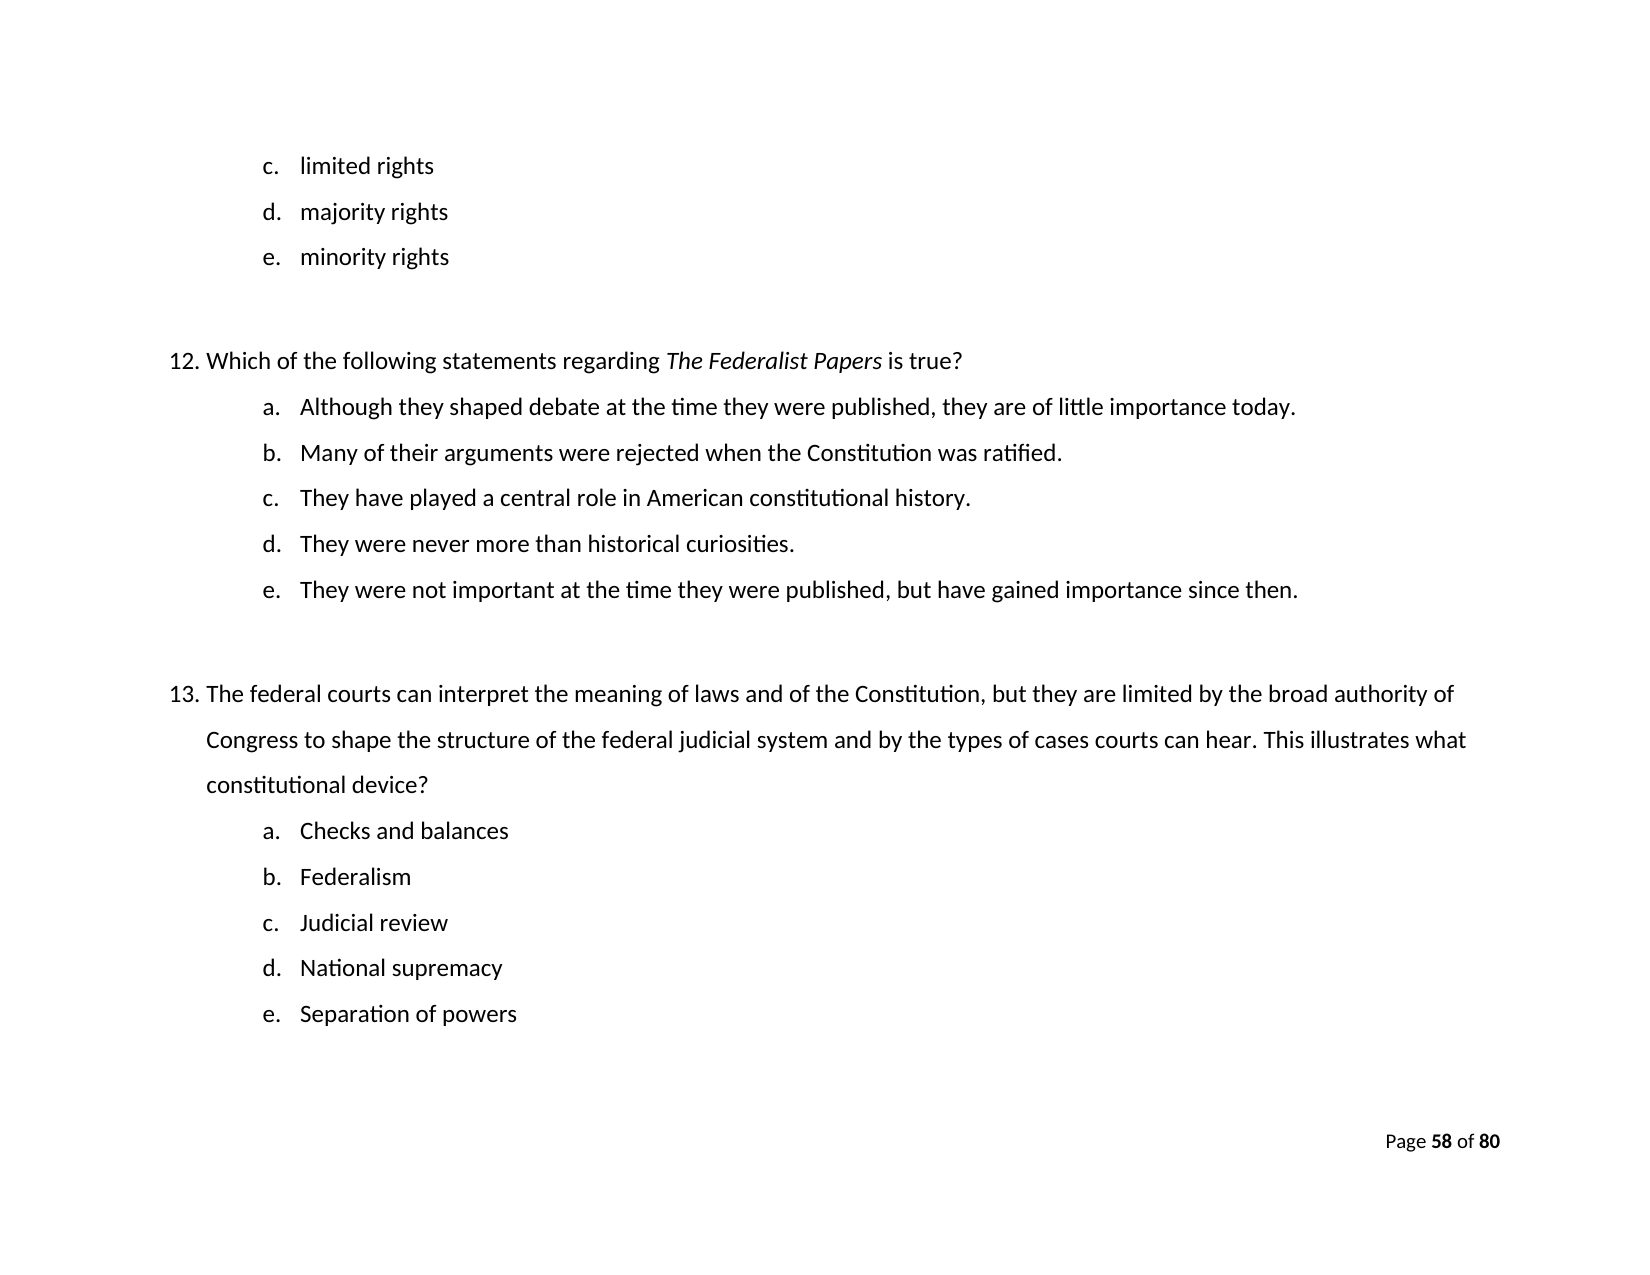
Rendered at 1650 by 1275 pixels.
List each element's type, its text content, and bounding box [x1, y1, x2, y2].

list The federal courts can interpret the meaning of laws and of the Constitution, but they are limited by the broad authority of Congress to shape the structure of the federal judicial system and by the types of cases courts can hear. This illustrates what constitutional device? [169, 678, 1500, 800]
list Judicial review [262, 907, 1500, 937]
list National supremacy [262, 952, 1500, 983]
list limited rights [262, 150, 1500, 181]
list They were not important at the time they were published, but have gained importance since then. [262, 574, 1500, 604]
list Checks and balances [262, 815, 1500, 846]
list Many of their arguments were rejected when the Constitution was ratified. [262, 437, 1500, 467]
list Separation of powers [262, 998, 1500, 1029]
list They were never more than historical curiosities. [262, 528, 1500, 559]
list Which of the following statements regarding The Federalist Papers is true? [169, 345, 1500, 376]
list minority rights [262, 241, 1500, 272]
list Although they shaped debate at the time they were published, they are of little importance today. [262, 391, 1500, 422]
list majority rights [262, 196, 1500, 226]
list They have played a central role in American constitutional history. [262, 483, 1500, 513]
list Federalism [262, 861, 1500, 891]
